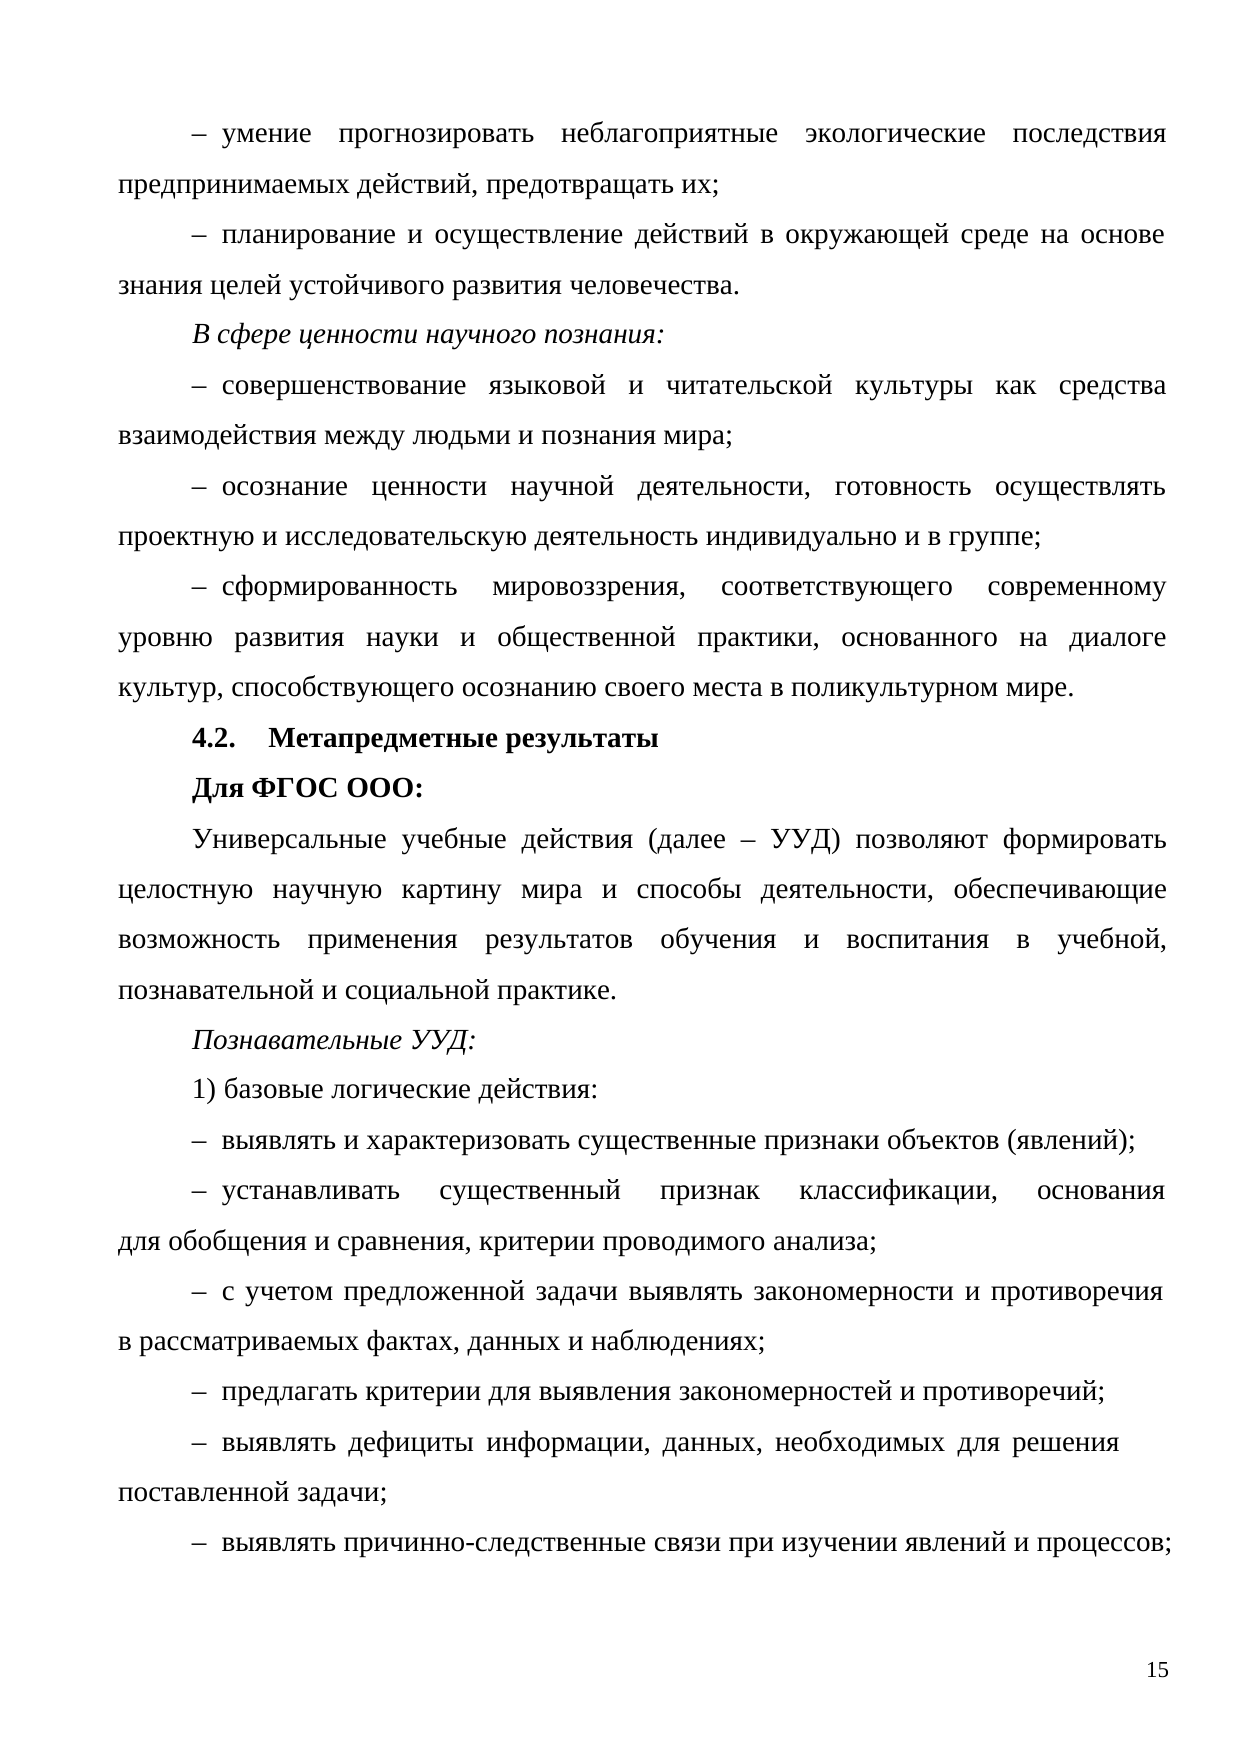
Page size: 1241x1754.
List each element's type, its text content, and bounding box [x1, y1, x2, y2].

text Познавательные УУД: [192, 1022, 1178, 1056]
subtitle Метапредметные результаты Для ФГОС ООО: [192, 720, 659, 804]
list осознание ценности научной деятельности, готовность осуществлять проектную и исследовательскую деятельность индивидуально и в группе; [118, 468, 1166, 552]
list предлагать критерии для выявления закономерностей и противоречий; [192, 1374, 1178, 1407]
text Универсальные учебные действия (далее – УУД) позволяют формировать целостную научную картину мира и способы деятельности, обеспечивающие возможность применения результатов обучения и воспитания в учебной, познавательной и социальной практике. [118, 821, 1167, 1005]
text В сфере ценности научного познания: [192, 317, 1178, 351]
list выявлять и характеризовать существенные признаки объектов (явлений); [192, 1122, 1178, 1155]
list базовые логические действия: [192, 1071, 1178, 1105]
list с учетом предложенной задачи выявлять закономерности и противоречия в рассматриваемых фактах, данных и наблюдениях; [118, 1273, 1166, 1357]
list сформированность мировоззрения, соответствующего современному уровню развития науки и общественной практики, основанного на диалоге культур, способствующего осознанию своего места в поликультурном мире. [118, 568, 1167, 703]
list выявлять причинно-следственные связи при изучении явлений и процессов; [192, 1524, 1178, 1558]
list устанавливать существенный признак классификации, основания для обобщения и сравнения, критерии проводимого анализа; [118, 1172, 1166, 1256]
list умение прогнозировать неблагоприятные экологические последствия предпринимаемых действий, предотвращать их; [118, 115, 1166, 199]
list выявлять дефициты информации, данных, необходимых для решения поставленной задачи; [118, 1424, 1167, 1508]
list совершенствование языковой и читательской культуры как средства взаимодействия между людьми и познания мира; [118, 367, 1166, 451]
list планирование и осуществление действий в окружающей среде на основе знания целей устойчивого развития человечества. [118, 217, 1166, 300]
